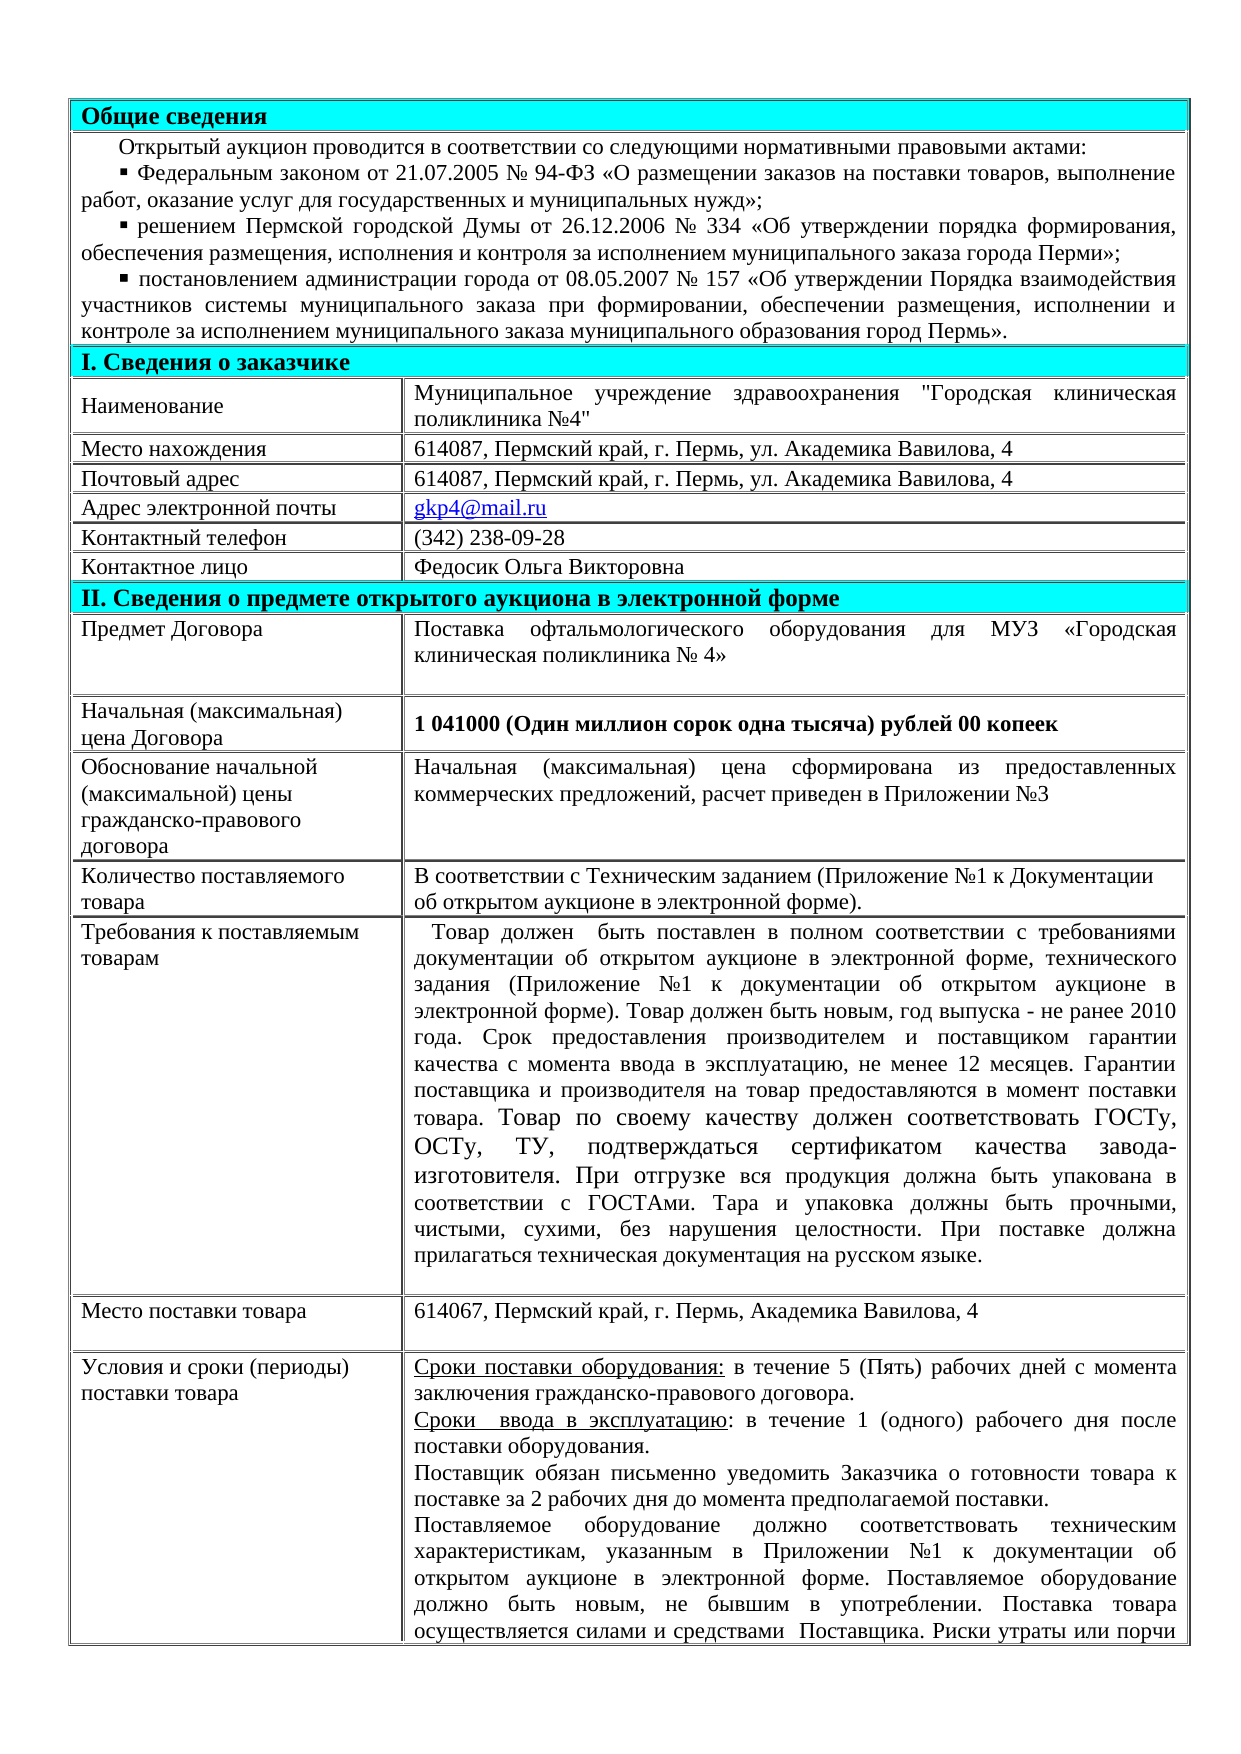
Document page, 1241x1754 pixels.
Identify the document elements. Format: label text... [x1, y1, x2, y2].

table_cell gkp4@mail.ru [405, 491, 1187, 521]
table_cell Начальная (максимальная) цена сформирована из предоставленных коммерческих предложений, расчет приведен в Приложении №3 [405, 750, 1187, 859]
table_cell Наименование [71, 376, 402, 432]
table_cell Муниципальное учреждение здравоохранения "Городская клиническая поликлиника №4" [405, 376, 1187, 432]
table_cell Адрес электронной почты [71, 491, 402, 521]
table_cell 614087, Пермский край, г. Пермь, ул. Академика Вавилова, 4 [405, 432, 1187, 461]
table_cell 1 041000 (Один миллион сорок одна тысяча) рублей 00 копеек [405, 694, 1187, 750]
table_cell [403, 1350, 1187, 1643]
table_cell Место поставки товара [71, 1294, 402, 1350]
table_cell 614067, Пермский край, г. Пермь, Академика Вавилова, 4 [405, 1294, 1187, 1350]
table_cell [71, 1350, 403, 1643]
table_cell Товар должен быть поставлен в полном соответствии с требованиями документации об открытом аукционе в электронной форме, технического задания (Приложение №1 к документации об открытом аукционе в электронной форме). Товар должен быть новым, год выпуска - не ранее 2010 года. Срок предоставления производителем и поставщиком гарантии качества с момента ввода в эксплуатацию, не менее 12 месяцев. Гарантии поставщика и производителя на товар предоставляются в момент поставки товара. Товар по своему качеству должен соответствовать ГОСТу, ОСТу, ТУ, подтверждаться сертификатом качества завода-изготовителя. При отгрузке вся продукция должна быть упакована в соответствии с ГОСТАми. Тара и упаковка должны быть прочными, чистыми, сухими, без нарушения целостности. При поставке должна прилагаться техническая документация на русском языке. [405, 915, 1189, 1294]
table_cell Контактное лицо [71, 550, 402, 580]
table_cell В соответствии с Техническим заданием (Приложение №1 к Документации об открытом аукционе в электронной форме). [405, 859, 1187, 914]
table_cell Предмет Договора [71, 612, 402, 694]
table_cell 614087, Пермский край, г. Пермь, ул. Академика Вавилова, 4 [403, 461, 1189, 491]
table_cell Обоснование начальной (максимальной) цены гражданско-правового договора [71, 750, 402, 859]
table_cell Контактный телефон [70, 521, 401, 550]
table_cell Требования к поставляемым товарам [70, 915, 401, 1294]
table_cell Количество поставляемого товара [71, 859, 401, 914]
table_cell Почтовый адрес [70, 461, 403, 491]
table_cell Поставка офтальмологического оборудования для МУЗ «Городская клиническая поликлиника № 4» [405, 612, 1187, 694]
table_cell II. Сведения о предмете открытого аукциона в электронной форме [71, 580, 1187, 612]
table_cell Сведения о заказчике [71, 344, 1187, 376]
table_cell Место нахождения [71, 432, 402, 461]
table_cell Федосик Ольга Викторовна [405, 550, 1187, 580]
table_cell (342) 238-09-28 [405, 521, 1189, 550]
table_cell Открытый аукцион проводится в соответствии со следующими нормативными правовыми актами: Федеральным законом от 21.07.2005 № 94-ФЗ «О размещении заказов на поставки товаров, выполнение работ, оказание услуг для государственных и муниципальных нужд»; решением Пермской городской Думы от 26.12.2006 № 334 «Об утверждении порядка формирования, обеспечения размещения, исполнения и контроля за исполнением муниципального заказа города Перми»; постановлением администрации города от 08.05.2007 № 157 «Об утверждении Порядка взаимодействия участников системы муниципального заказа при формировании, обеспечении размещения, исполнении и контроле за исполнением муниципального заказа муниципального образования город Пермь». [71, 130, 1187, 344]
table_cell Начальная (максимальная) цена Договора [71, 694, 402, 750]
table_header Общие сведения [71, 101, 1187, 130]
